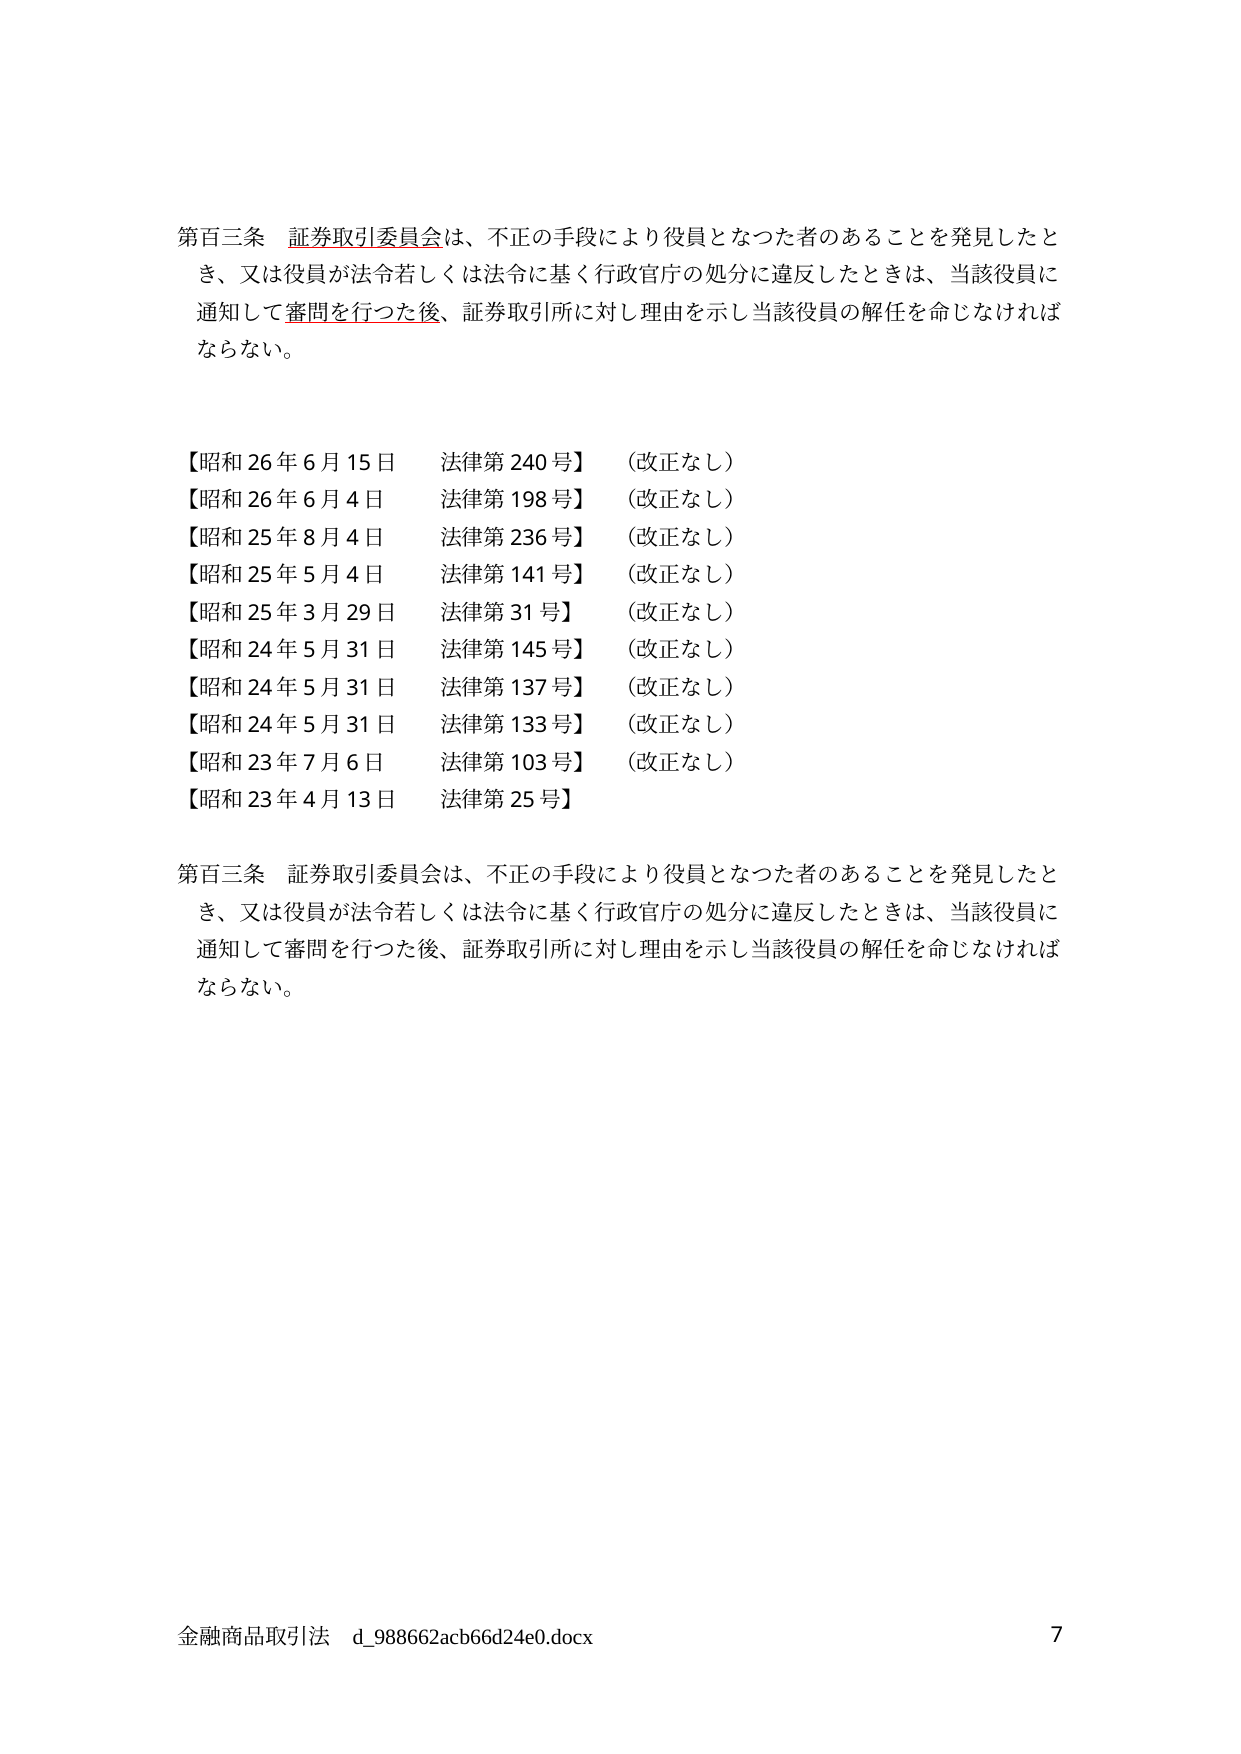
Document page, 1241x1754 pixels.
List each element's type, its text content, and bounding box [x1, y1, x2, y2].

text 第百三条 証券取引委員会は、不正の手段により役員となつた者のあることを発見したとき、又は役員が法令若しくは法令に基く行政官庁の処分に違反したときは、当該役員に通知して審問を行つた後、証券取引所に対し理由を示し当該役員の解任を命じなければならない。 [177, 854, 1063, 1004]
text 【昭和24年5月31日 法律第145号】 （改正なし） [177, 629, 1063, 667]
text 【昭和23年4月13日 法律第25号】 [177, 779, 1063, 817]
text 【昭和26年6月15日 法律第240号】 （改正なし） [177, 442, 1063, 479]
text 【昭和24年5月31日 法律第133号】 （改正なし） [177, 704, 1063, 742]
text 【昭和25年3月29日 法律第31号】 （改正なし） [177, 592, 1063, 629]
text 【昭和26年6月4日 法律第198号】 （改正なし） [177, 479, 1063, 517]
text 【昭和23年7月6日 法律第103号】 （改正なし） [177, 742, 1063, 779]
text 第百三条 証券取引委員会は、不正の手段により役員となつた者のあることを発見したとき、又は役員が法令若しくは法令に基く行政官庁の処分に違反したときは、当該役員に通知して審問を行つた後、証券取引所に対し理由を示し当該役員の解任を命じなければならない。 [177, 217, 1063, 367]
text 【昭和24年5月31日 法律第137号】 （改正なし） [177, 667, 1063, 704]
text 【昭和25年5月4日 法律第141号】 （改正なし） [177, 554, 1063, 592]
text 【昭和25年8月4日 法律第236号】 （改正なし） [177, 517, 1063, 554]
